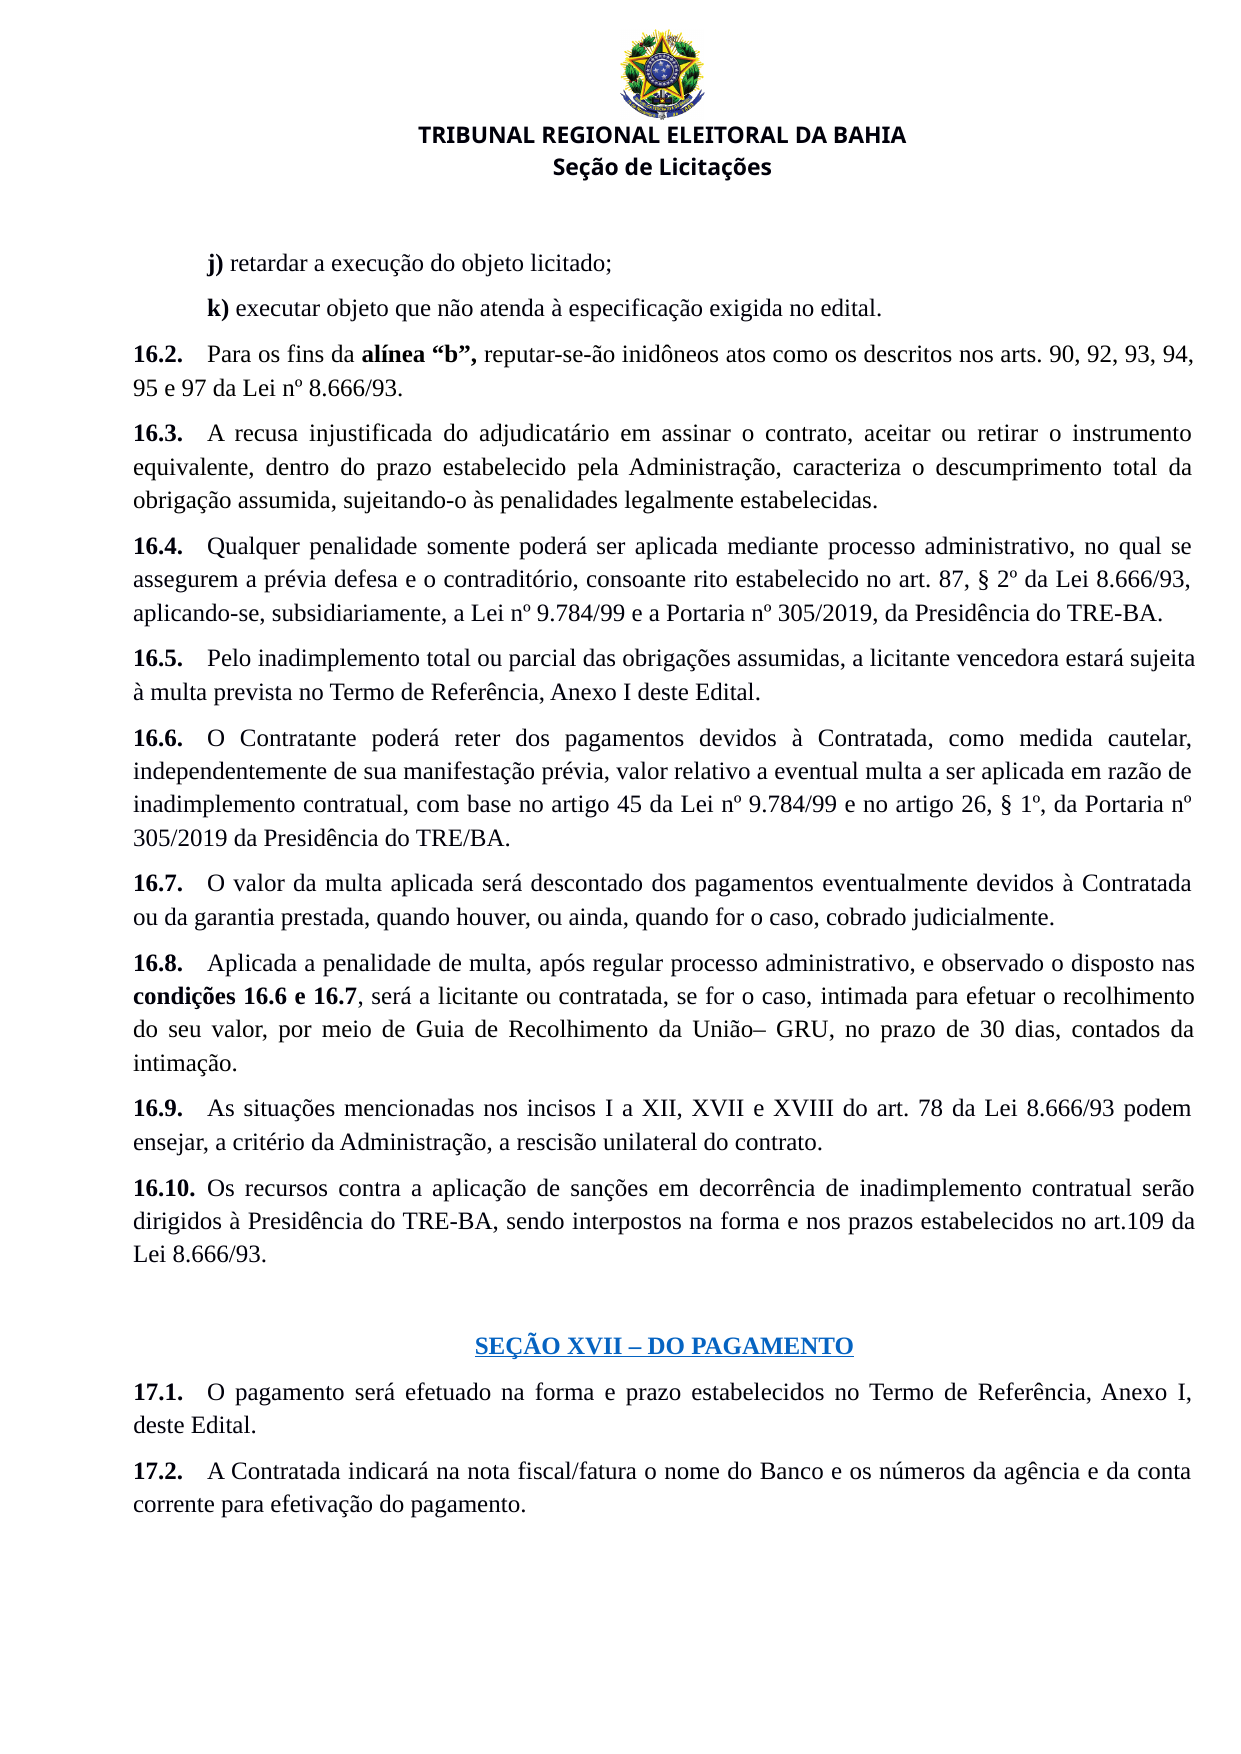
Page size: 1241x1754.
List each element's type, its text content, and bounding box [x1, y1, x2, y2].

text 16.3. A recusa injustificada do adjudicatário em assinar o contrato, aceitar ou retirar o instrumento equivalente, dentro do prazo estabelecido pela Administração, caracteriza o descumprimento total da obrigação assumida, sujeitando-o às penalidades legalmente estabelecidas. [133, 481, 1193, 515]
list k) executar objeto que não atenda à especificação exigida no edital. [207, 290, 1196, 323]
text 16.8. Aplicada a penalidade de multa, após regular processo administrativo, e observado o disposto nas condições 16.6 e 16.7, será a licitante ou contratada, se for o caso, intimada para efetuar o recolhimento do seu valor, por meio de Guia de Recolhimento da União– GRU, no prazo de 30 dias, contados da intimação. [133, 944, 1196, 1078]
text 16.7. O valor da multa aplicada será descontado dos pagamentos eventualmente devidos à Contratada ou da garantia prestada, quando houver, ou ainda, quando for o caso, cobrado judicialmente. [133, 865, 1193, 932]
text 16.10. Os recursos contra a aplicação de sanções em decorrência de inadimplemento contratual serão dirigidos à Presidência do TRE-BA, sendo interpostos na forma e nos prazos estabelecidos no art.109 da Lei 8.666/93. [133, 1169, 1196, 1269]
text 16.9. As situações mencionadas nos incisos I a XII, XVII e XVIII do art. 78 da Lei 8.666/93 podem ensejar, a critério da Administração, a rescisão unilateral do contrato. [133, 1090, 1193, 1157]
text 17.1. O pagamento será efetuado na forma e prazo estabelecidos no Termo de Referência, Anexo I, deste Edital. [133, 1373, 1193, 1440]
text 16.2. Para os fins da alínea “b”, reputar-se-ão inidôneos atos como os descritos nos arts. 90, 92, 93, 94, 95 e 97 da Lei nº 8.666/93. [133, 336, 1196, 403]
text 17.2. A Contratada indicará na nota fiscal/fatura o nome do Banco e os números da agência e da conta corrente para efetivação do pagamento. [133, 1453, 1193, 1519]
text 16.3. A recusa injustificada do adjudicatário em assinar o contrato, aceitar ou retirar o instrumento equivalente, dentro do prazo estabelecido pela Administração, caracteriza o descumprimento total da obrigação assumida, sujeitando-o às penalidades legalmente estabelecidas. [133, 415, 1193, 452]
text 16.6. O Contratante poderá reter dos pagamentos devidos à Contratada, como medida cautelar, independentemente de sua manifestação prévia, valor relativo a eventual multa a ser aplicada em razão de inadimplemento contratual, com base no artigo 45 da Lei nº 9.784/99 e no artigo 26, § 1º, da Portaria nº 305/2019 da Presidência do TRE/BA. [133, 719, 1193, 853]
text SEÇÃO XVII – DO PAGAMENTO [133, 1328, 1196, 1361]
text 16.4. Qualquer penalidade somente poderá ser aplicada mediante processo administrativo, no qual se assegurem a prévia defesa e o contraditório, consoante rito estabelecido no art. 87, § 2º da Lei 8.666/93, aplicando-se, subsidiariamente, a Lei nº 9.784/99 e a Portaria nº 305/2019, da Presidência do TRE-BA. [133, 528, 1193, 628]
list j) retardar a execução do objeto licitado; [207, 244, 1196, 278]
text 16.5. Pelo inadimplemento total ou parcial das obrigações assumidas, a licitante vencedora estará sujeita à multa prevista no Termo de Referência, Anexo I deste Edital. [133, 640, 1196, 707]
